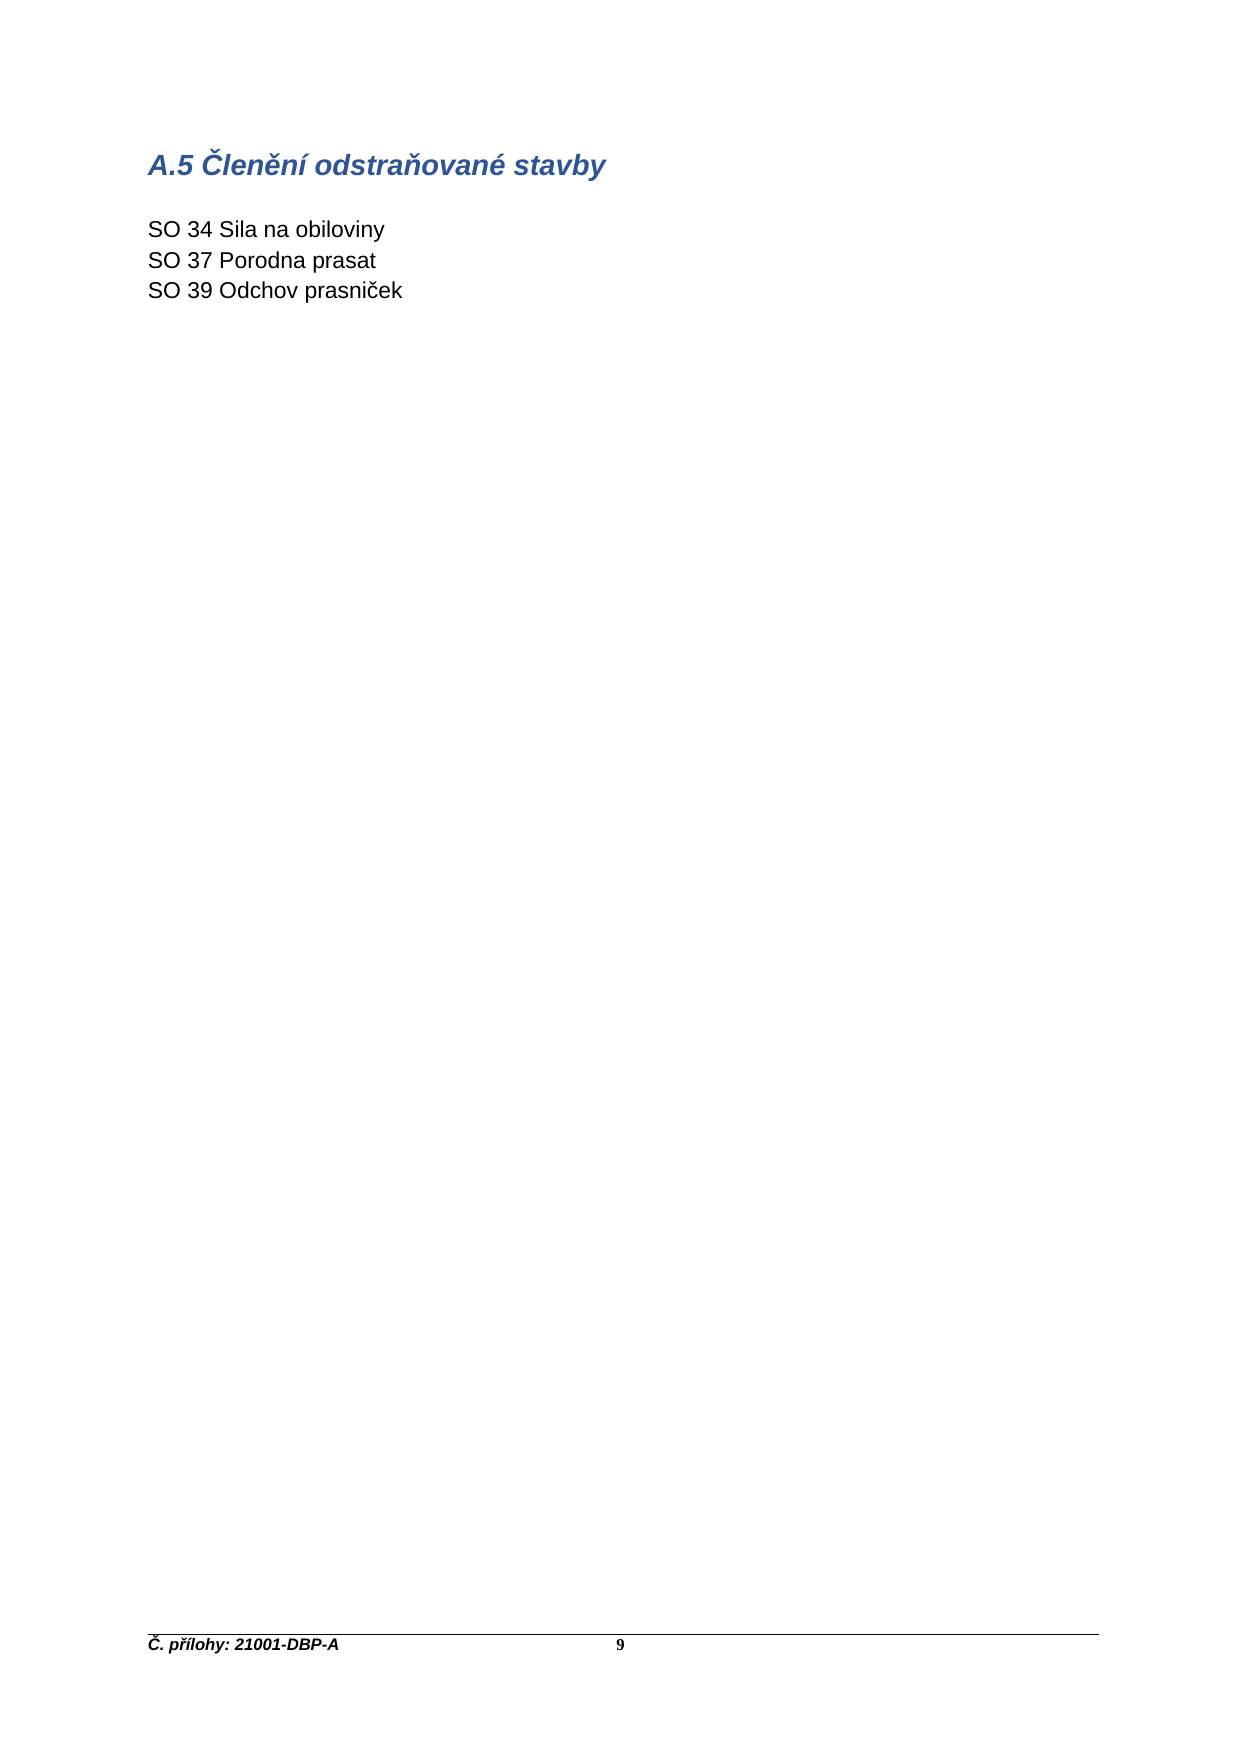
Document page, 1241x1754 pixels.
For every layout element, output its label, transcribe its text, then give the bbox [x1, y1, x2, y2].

text SO 34 Sila na obiloviny [148, 216, 1094, 243]
subtitle A.5 Členění odstraňované stavby [148, 148, 1093, 181]
text SO 39 Odchov prasniček [148, 277, 1094, 303]
text SO 37 Porodna prasat [148, 247, 1094, 273]
